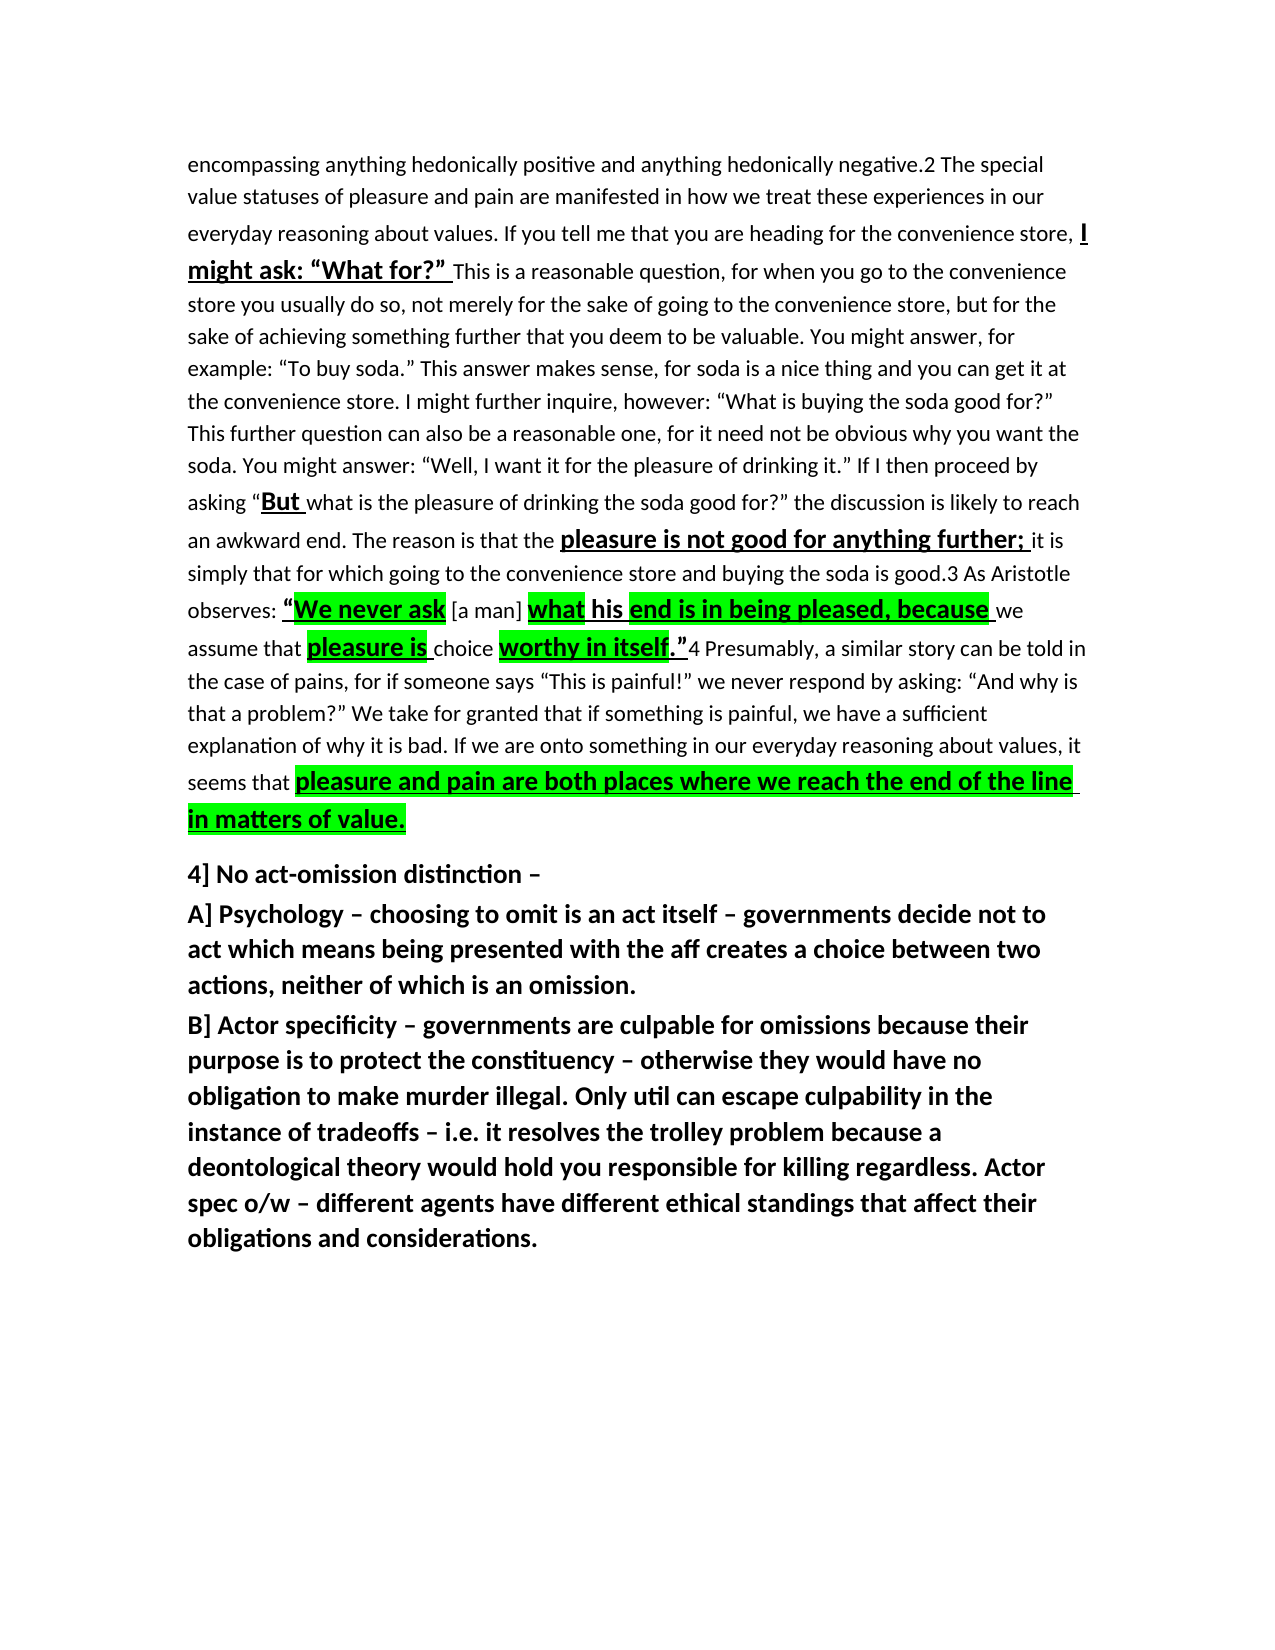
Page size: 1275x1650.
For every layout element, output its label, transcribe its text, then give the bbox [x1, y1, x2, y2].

subtitle B] Actor specificity – governments are culpable for omissions because their purpose is to protect the constituency – otherwise they would have no obligation to make murder illegal. Only util can escape culpability in the instance of tradeoffs – i.e. it resolves the trolley problem because a deontological theory would hold you responsible for killing regardless. Actor spec o/w – different agents have different ethical standings that affect their obligations and considerations. [187, 1008, 1087, 1254]
subtitle 4] No act-omission distinction – [187, 857, 1087, 890]
subtitle A] Psychology – choosing to omit is an act itself – governments decide not to act which means being presented with the aff creates a choice between two actions, neither of which is an omission. [187, 897, 1087, 1001]
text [187, 150, 1087, 835]
